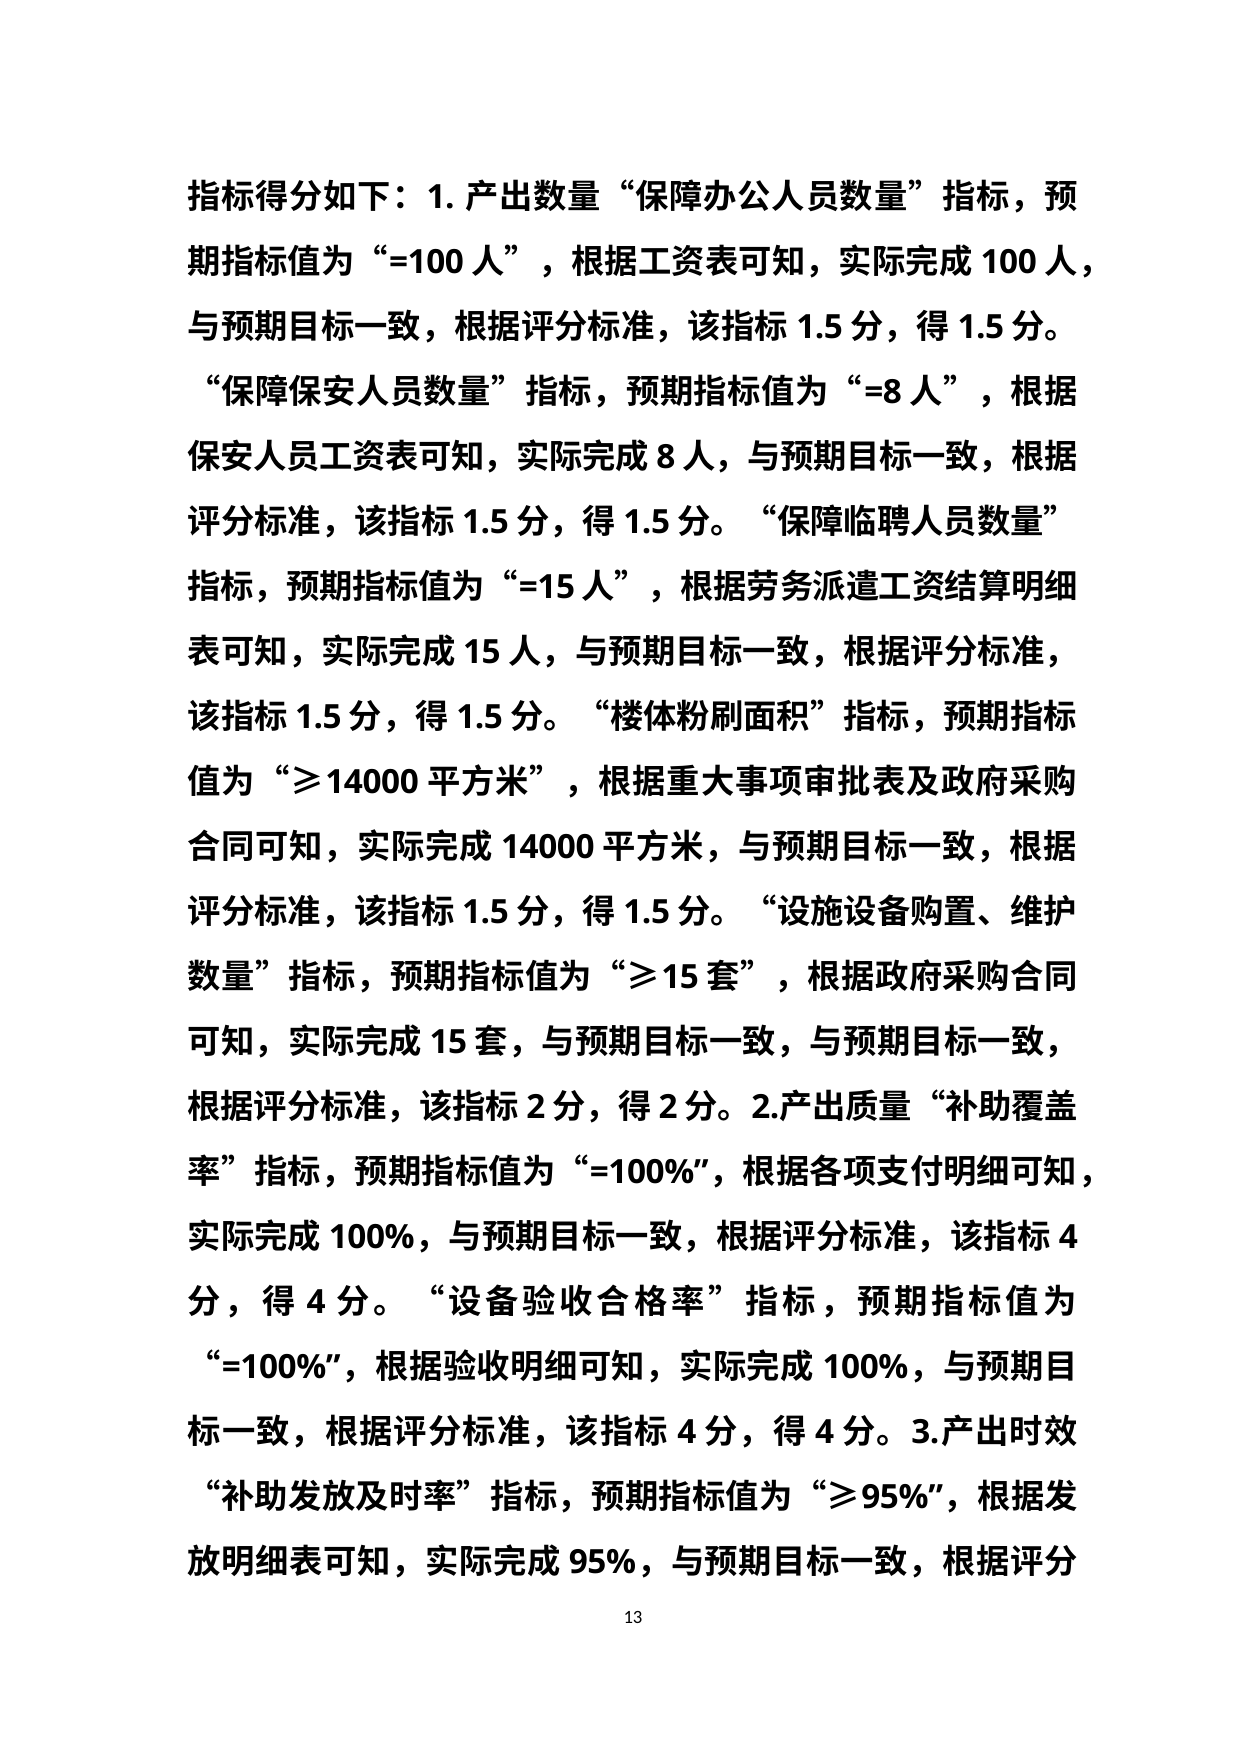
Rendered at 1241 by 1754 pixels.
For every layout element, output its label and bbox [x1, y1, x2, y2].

text [187, 162, 1078, 1592]
